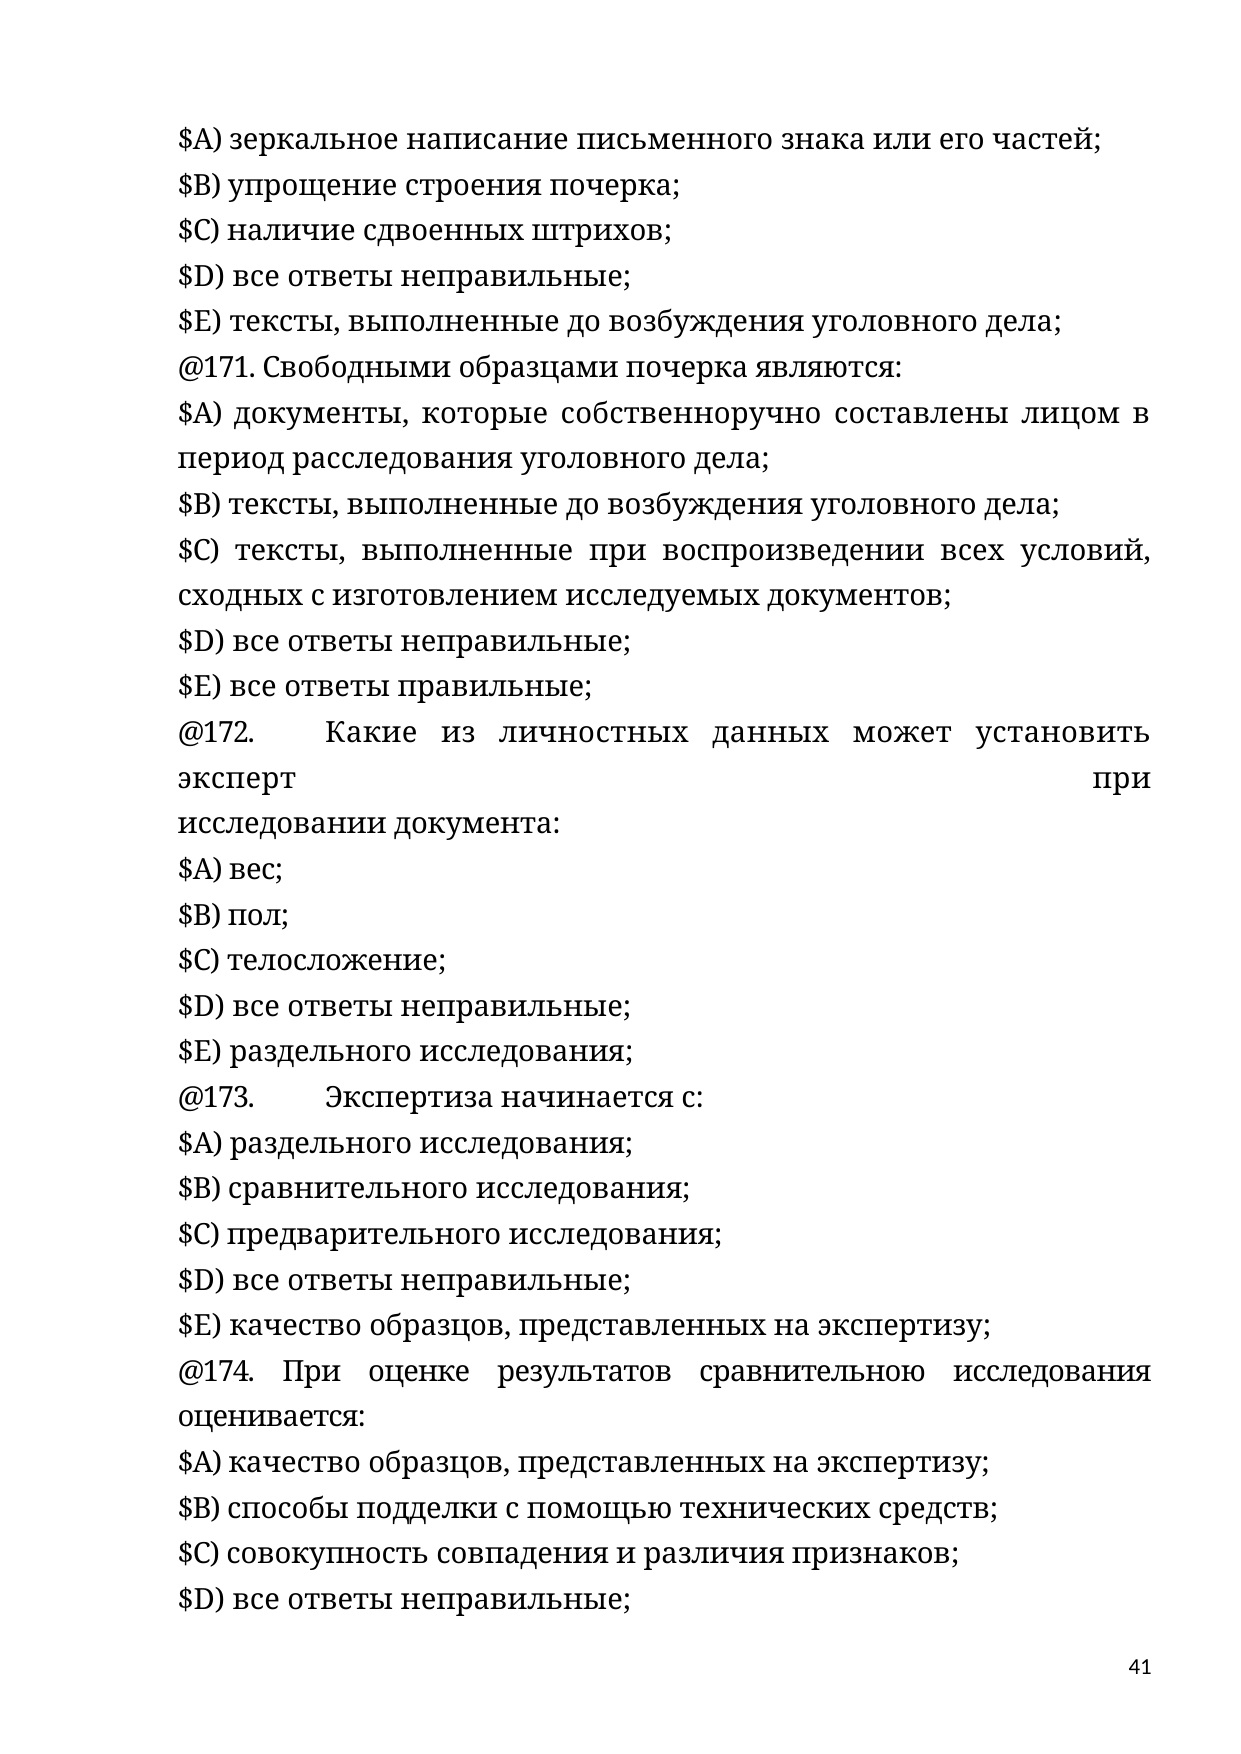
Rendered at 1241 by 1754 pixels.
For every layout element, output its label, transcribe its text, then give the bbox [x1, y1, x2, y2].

text $E) тексты, выполненные до возбуждения уголовного дела; [177, 301, 1152, 340]
text $A) качество образцов, представленных на экспертизу; [177, 1441, 1152, 1481]
text @173. Экспертиза начинается с: [177, 1076, 1152, 1116]
text $D) все ответы неправильные; [177, 255, 1152, 295]
text $B) пол; [177, 894, 1152, 933]
text $A) раздельного исследования; [177, 1122, 1152, 1162]
text $A) документы, которые собственноручно составлены лицом в период расследования уголовного дела; [177, 392, 1152, 477]
text $E) все ответы правильные; [177, 666, 1152, 705]
text $C) предварительного исследования; [177, 1213, 1152, 1253]
text $B) упрощение строения почерка; [177, 164, 1152, 203]
text $D) все ответы неправильные; [177, 620, 1152, 660]
text $B) сравнительного исследования; [177, 1167, 1152, 1207]
text $C) тексты, выполненные при воспроизведении всех условий, сходных с изготовлением исследуемых документов; [177, 529, 1152, 614]
text $D) все ответы неправильные; [177, 1578, 1152, 1618]
text $E) раздельного исследования; [177, 1031, 1152, 1070]
text @171. Свободными образцами почерка являются: [177, 346, 1152, 386]
text $C) совокупность совпадения и различия признаков; [177, 1532, 1152, 1572]
text $B) способы подделки с помощью технических средств; [177, 1487, 1152, 1527]
text $E) качество образцов, представленных на экспертизу; [177, 1304, 1152, 1344]
text $C) телосложение; [177, 939, 1152, 979]
text $A) зеркальное написание письменного знака или его частей; [177, 118, 1152, 158]
text @172. Какие из личностных данных может установить эксперт при исследовании документа: [177, 711, 1152, 842]
text $D) все ответы неправильные; [177, 985, 1152, 1025]
text $B) тексты, выполненные до возбуждения уголовного дела; [177, 483, 1152, 523]
text $D) все ответы неправильные; [177, 1259, 1152, 1298]
text $A) вес; [177, 848, 1152, 888]
text @174. При оценке результатов сравнительною исследования оценивается: [177, 1350, 1152, 1435]
text $C) наличие сдвоенных штрихов; [177, 209, 1152, 249]
